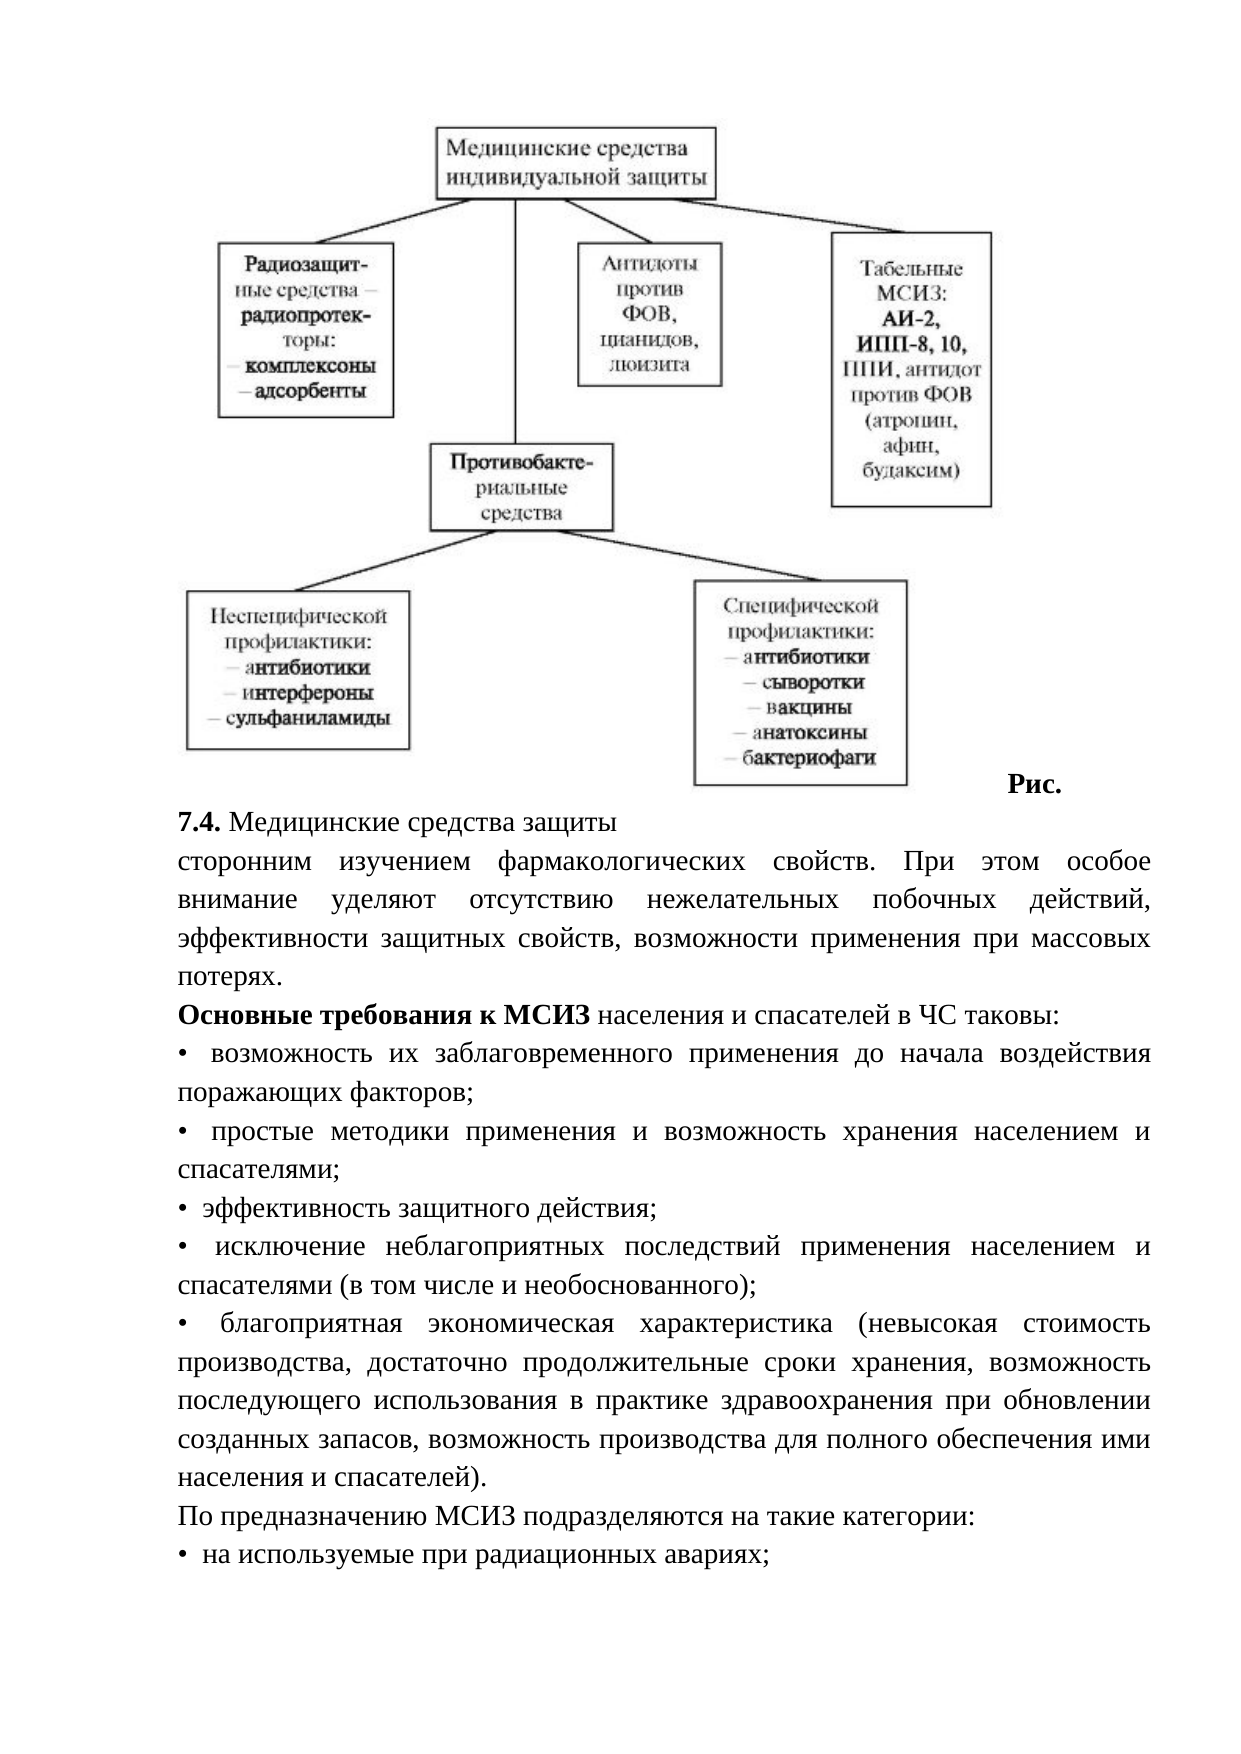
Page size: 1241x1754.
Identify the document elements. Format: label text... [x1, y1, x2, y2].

text • эффективность защитного действия; [177, 1190, 1152, 1223]
text • возможность их заблаговременного применения до начала воздействия поражающих факторов; [177, 1036, 1152, 1108]
picture [177, 118, 1008, 794]
text • исключение неблагоприятных последствий применения населением и спасателями (в том числе и необоснованного); [177, 1228, 1152, 1300]
text сторонним изучением фармакологических свойств. При этом особое внимание уделяют отсутствию нежелательных побочных действий, эффективности защитных свойств, возможности применения при массовых потерях. [177, 843, 1152, 992]
text • благоприятная экономическая характеристика (невысокая стоимость производства, достаточно продолжительные сроки хранения, возможность последующего использования в практике здравоохранения при обновлении созданных запасов, возможность производства для полного обеспечения ими населения и спасателей). [177, 1305, 1152, 1493]
text По предназначению МСИЗ подразделяются на такие категории: [177, 1498, 1152, 1532]
text • на используемые при радиационных авариях; [177, 1537, 1152, 1570]
text Основные требования к МСИЗ населения и спасателей в ЧС таковы: [177, 997, 1152, 1031]
text • простые методики применения и возможность хранения населением и спасателями; [177, 1113, 1152, 1185]
